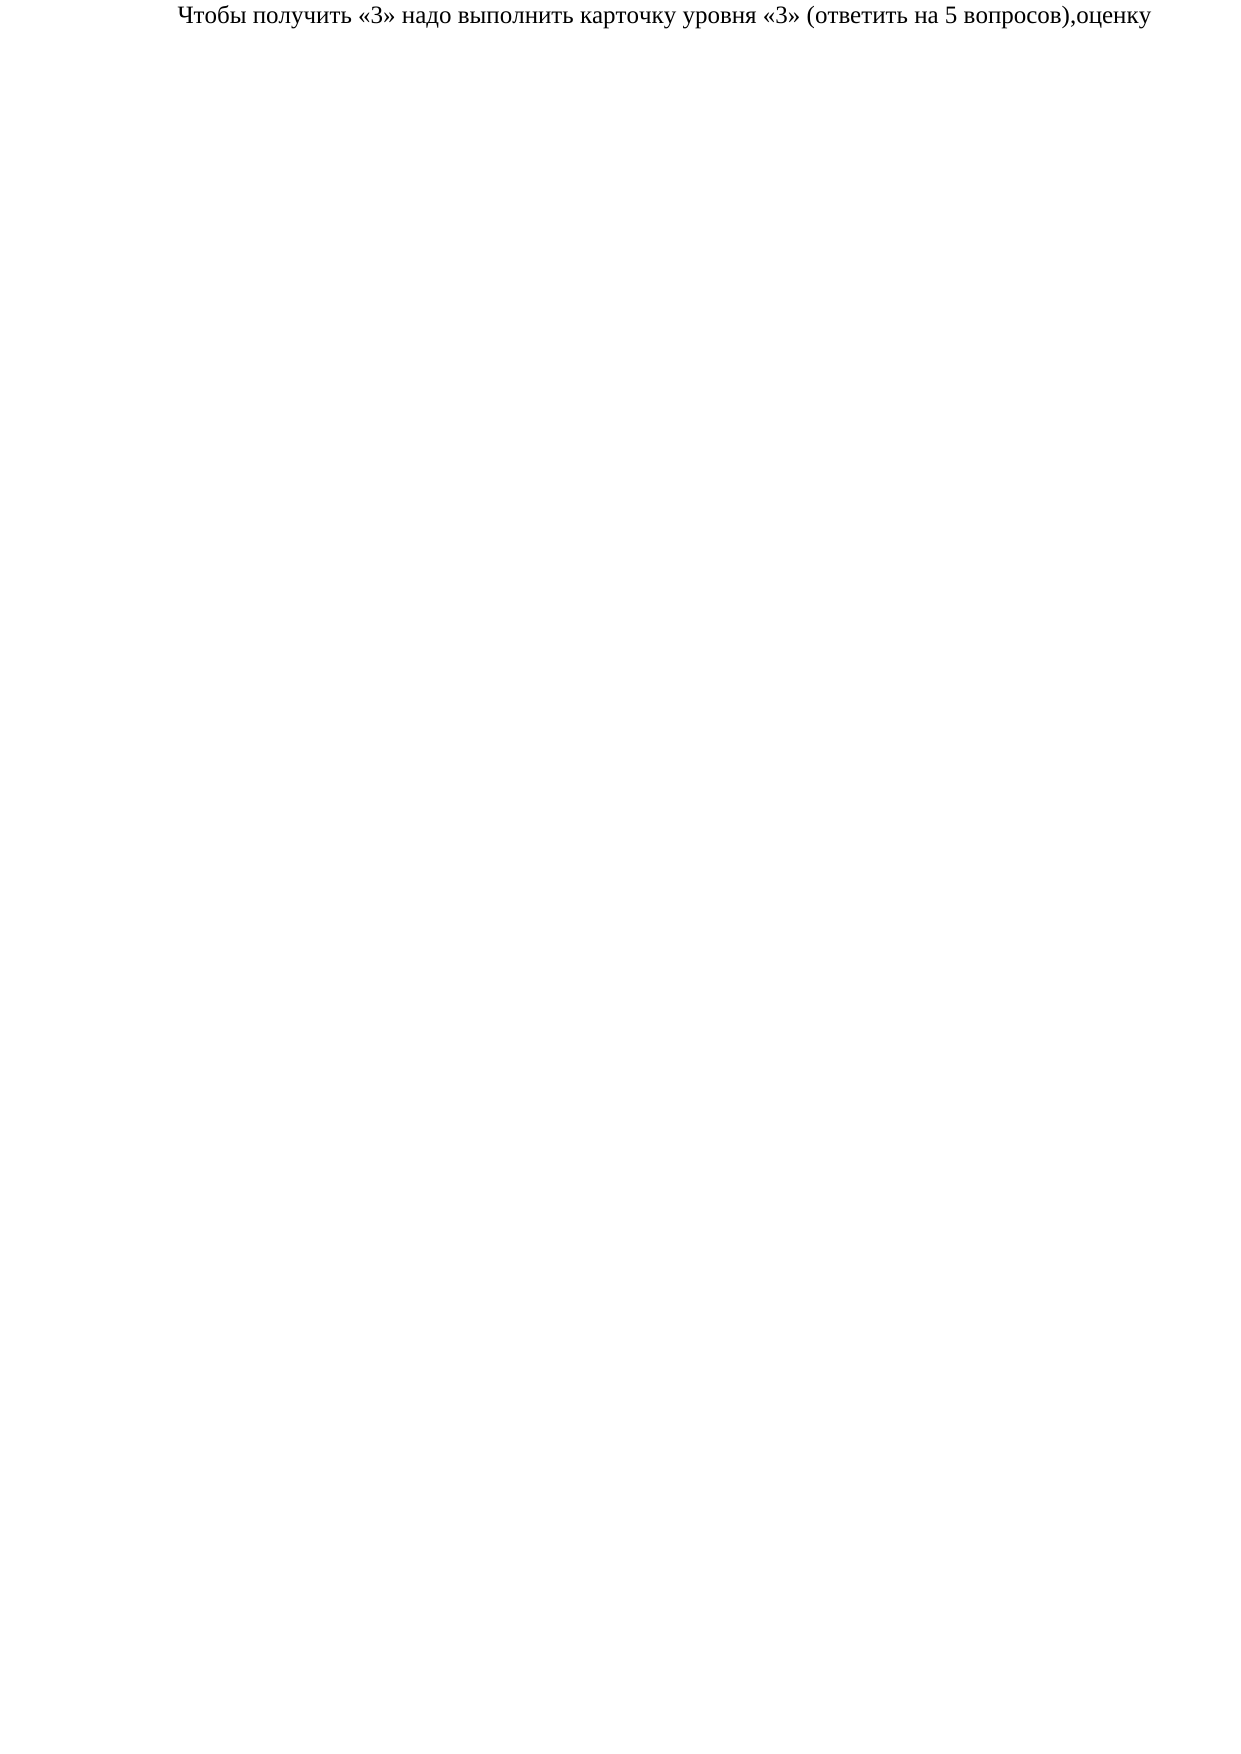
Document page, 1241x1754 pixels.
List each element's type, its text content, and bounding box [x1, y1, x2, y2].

text Чтобы получить «3» надо выполнить карточку уровня «3» (ответить на 5 вопросов),оценку «4» карточку «4» или решить тесты за компьютером и «5» уровень «5» ответить на 3 вопроса. На полях поставьте себе оценку за урок. [177, 0, 1152, 29]
